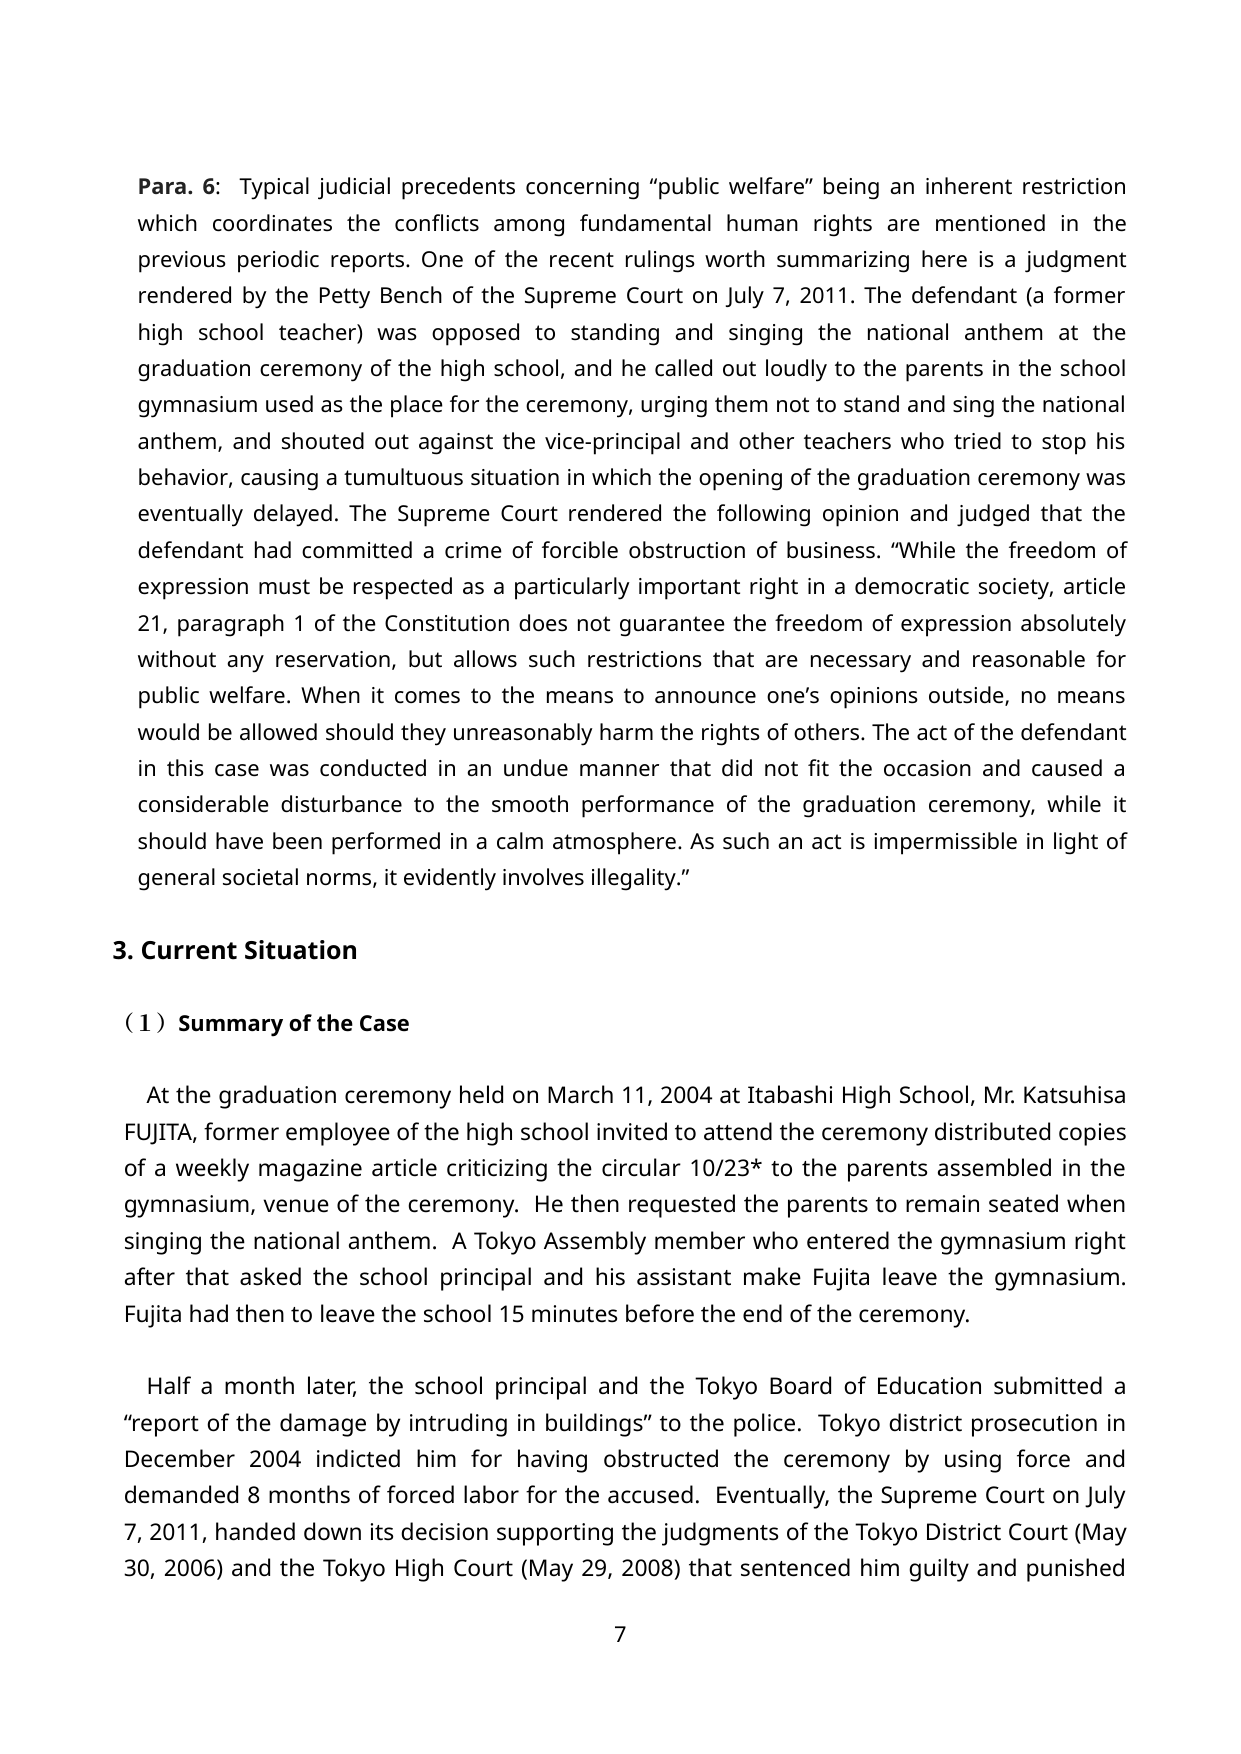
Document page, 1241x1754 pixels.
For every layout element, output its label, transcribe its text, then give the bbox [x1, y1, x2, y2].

text （１）Summary of the Case [112, 1004, 1128, 1041]
text Para. 6: Typical judicial precedents concerning “public welfare” being an inherent restriction which coordinates the conflicts among fundamental human rights are mentioned in the previous periodic reports. One of the recent rulings worth summarizing here is a judgment rendered by the Petty Bench of the Supreme Court on July 7, 2011. The defendant (a former high school teacher) was opposed to standing and singing the national anthem at the graduation ceremony of the high school, and he called out loudly to the parents in the school gymnasium used as the place for the ceremony, urging them not to stand and sing the national anthem, and shouted out against the vice-principal and other teachers who tried to stop his behavior, causing a tumultuous situation in which the opening of the graduation ceremony was eventually delayed. The Supreme Court rendered the following opinion and judged that the defendant had committed a crime of forcible obstruction of business. “While the freedom of expression must be respected as a particularly important right in a democratic society, article 21, paragraph 1 of the Constitution does not guarantee the freedom of expression absolutely without any reservation, but allows such restrictions that are necessary and reasonable for public welfare. When it comes to the means to announce one’s opinions outside, no means would be allowed should they unreasonably harm the rights of others. The act of the defendant in this case was conducted in an undue manner that did not fit the occasion and caused a considerable disturbance to the smooth performance of the graduation ceremony, while it should have been performed in a calm atmosphere. As such an act is impermissible in light of general societal norms, it evidently involves illegality.” [137, 168, 1128, 895]
text 3. Current Situation [112, 931, 1128, 968]
text At the graduation ceremony held on March 11, 2004 at Itabashi High School, Mr. Katsuhisa FUJITA, former employee of the high school invited to attend the ceremony distributed copies of a weekly magazine article criticizing the circular 10/23* to the parents assembled in the gymnasium, venue of the ceremony. He then requested the parents to remain seated when singing the national anthem. A Tokyo Assembly member who entered the gymnasium right after that asked the school principal and his assistant make Fujita leave the gymnasium. Fujita had then to leave the school 15 minutes before the end of the ceremony. [123, 1077, 1128, 1331]
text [123, 1368, 1128, 1586]
